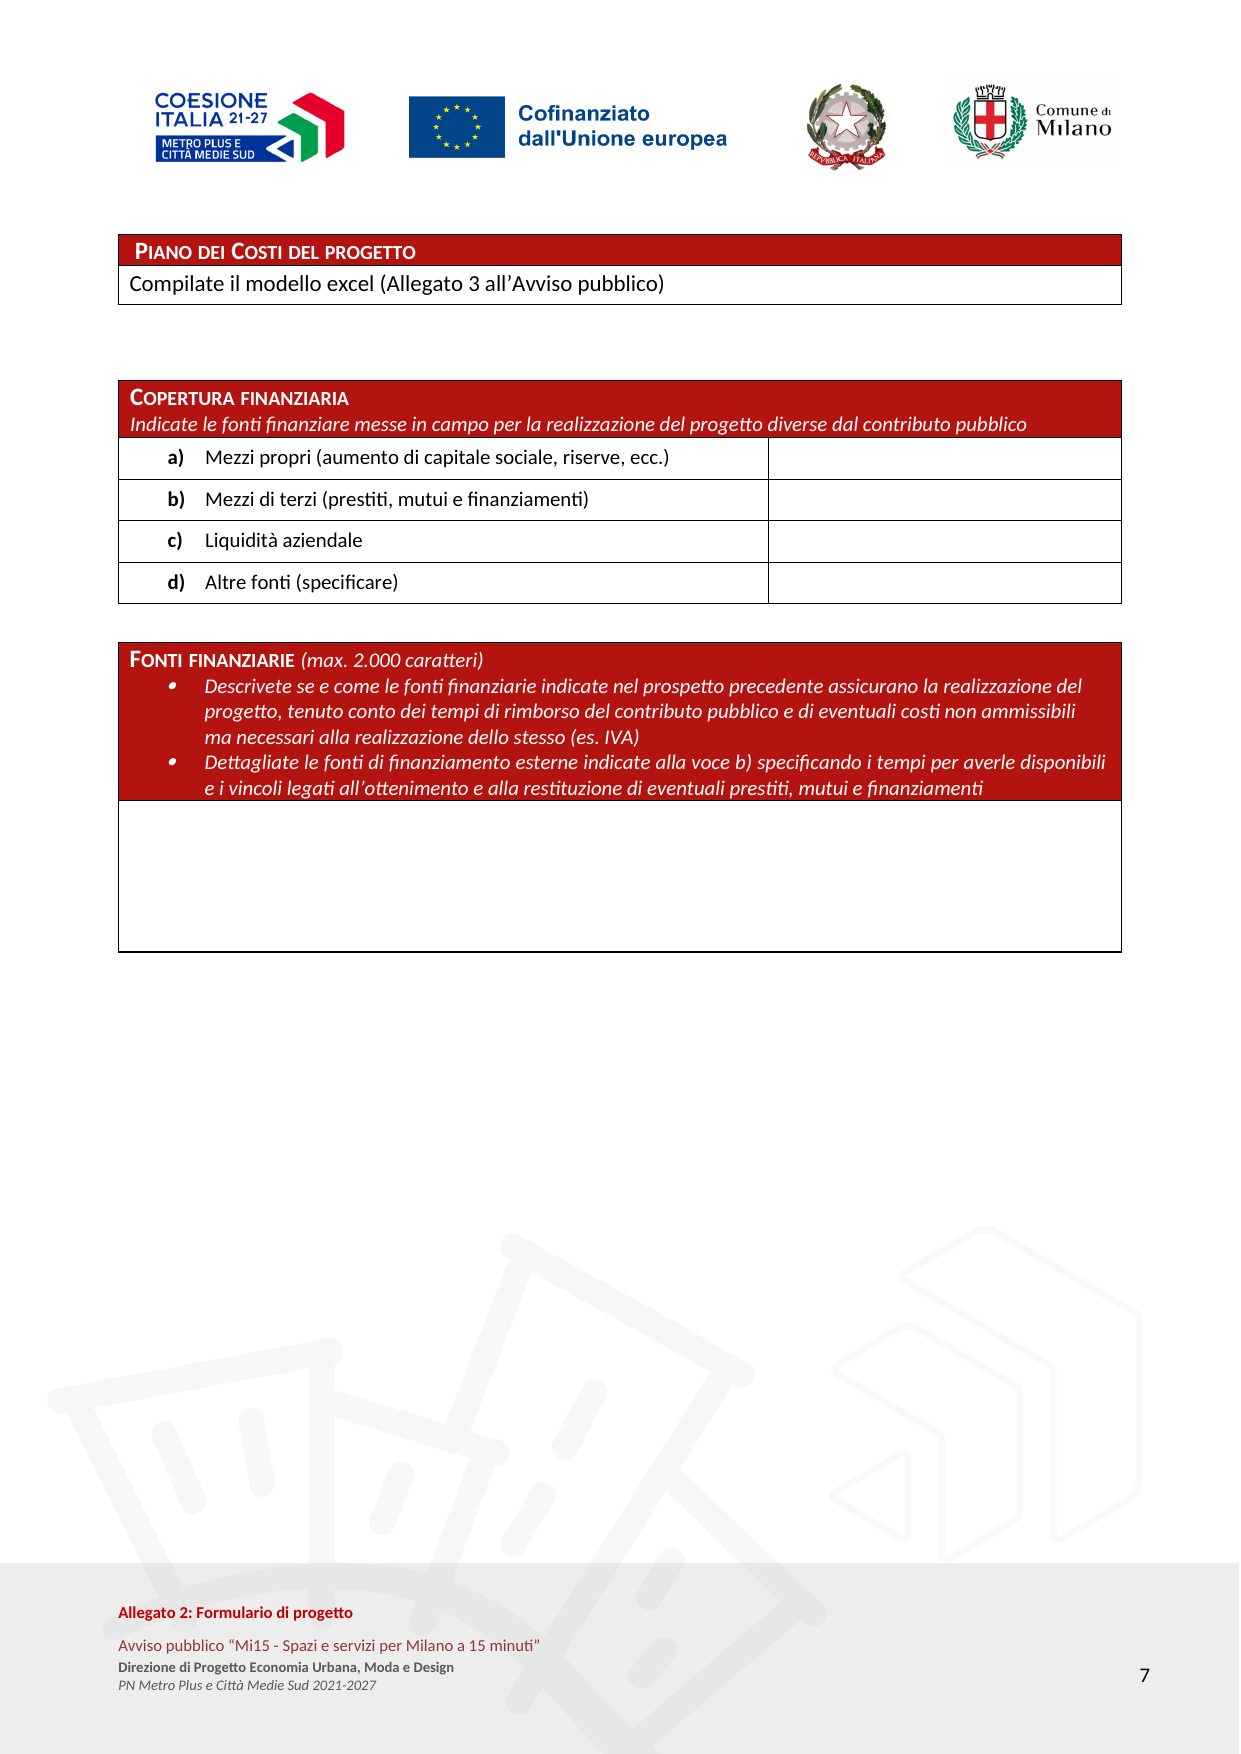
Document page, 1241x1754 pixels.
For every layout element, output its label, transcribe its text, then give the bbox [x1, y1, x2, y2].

table_cell Liquidità aziendale [119, 521, 768, 562]
table_cell [769, 521, 1121, 562]
table_cell Mezzi di terzi (prestiti, mutui e finanziamenti) [119, 480, 768, 520]
table_cell [769, 563, 1121, 603]
table_header Copertura finanziaria Indicate le fonti finanziare messe in campo per la realizzazione del progetto diverse dal contributo pubblico [119, 381, 1121, 437]
table_cell Compilate il modello excel (Allegato 3 all’Avviso pubblico) [119, 266, 1121, 304]
table_header Piano dei Costi del progetto [119, 235, 1121, 265]
picture [118, 73, 1122, 178]
picture [0, 1128, 1239, 1754]
table_cell [769, 438, 1121, 478]
table_header Fonti finanziarie (max. 2.000 caratteri) Descrivete se e come le fonti finanziarie indicate nel prospetto precedente assicurano la realizzazione del progetto, tenuto conto dei tempi di rimborso del contributo pubblico e di eventuali costi non ammissibili ma necessari alla realizzazione dello stesso (es. IVA) Dettagliate le fonti di finanziamento esterne indicate alla voce b) specificando i tempi per averle disponibili e i vincoli legati all’ottenimento e alla restituzione di eventuali prestiti, mutui e finanziamenti [119, 643, 1121, 800]
table_cell Altre fonti (specificare) [119, 563, 768, 603]
table_cell [769, 480, 1121, 520]
table_cell [119, 801, 1121, 951]
table_cell Mezzi propri (aumento di capitale sociale, riserve, ecc.) [119, 438, 768, 478]
